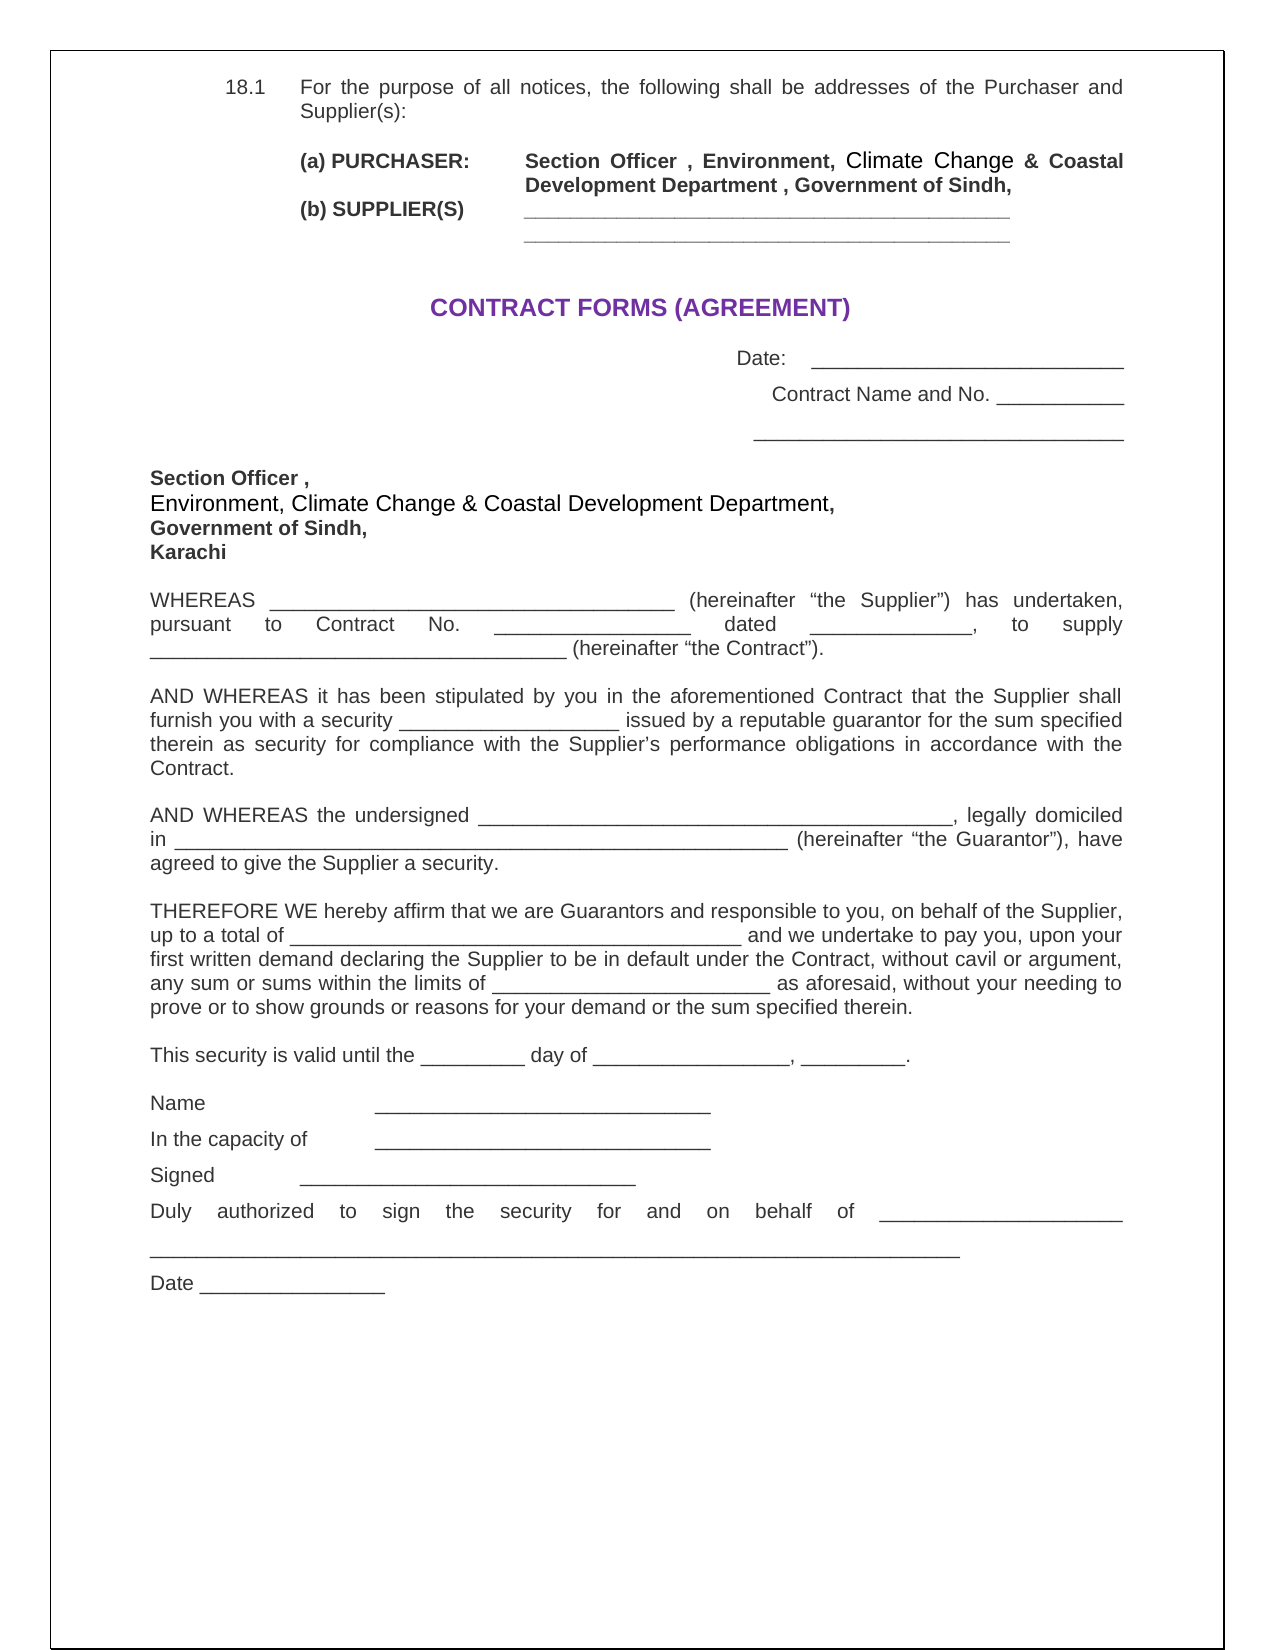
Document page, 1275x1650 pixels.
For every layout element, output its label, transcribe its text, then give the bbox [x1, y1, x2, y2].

text Signed _____________________________ [150, 1163, 1124, 1187]
text In the capacity of _____________________________ [150, 1127, 1124, 1151]
text This security is valid until the _________ day of _________________, _________. [150, 1043, 1124, 1067]
text Section Officer , [150, 466, 1124, 489]
text 18.1 For the purpose of all notices, the following shall be addresses of the Purchaser and Supplier(s): [225, 75, 1124, 123]
text Karachi [150, 540, 1124, 564]
text CONTRACT FORMS (AGREEMENT) [150, 293, 1124, 322]
text Contract Name and No. ___________ [150, 382, 1124, 406]
text AND WHEREAS the undersigned _________________________________________, legally domiciled in _____________________________________________________ (hereinafter “the Guarantor”), have agreed to give the Supplier a security. [150, 803, 1124, 875]
text AND WHEREAS it has been stipulated by you in the aforementioned Contract that the Supplier shall furnish you with a security ___________________ issued by a reputable guarantor for the sum specified therein as security for compliance with the Supplier’s performance obligations in accordance with the Contract. [150, 683, 1124, 779]
text WHEREAS ___________________________________ (hereinafter “the Supplier”) has undertaken, pursuant to Contract No. _________________ dated ______________, to supply ____________________________________ (hereinafter “the Contract”). [150, 588, 1124, 659]
text Environment, Climate Change & Coastal Development Department, [150, 489, 1124, 516]
text THEREFORE WE hereby affirm that we are Guarantors and responsible to you, on behalf of the Supplier, up to a total of _______________________________________ and we undertake to pay you, upon your first written demand declaring the Supplier to be in default under the Contract, without cavil or argument, any sum or sums within the limits of ________________________ as aforesaid, without your needing to prove or to show grounds or reasons for your demand or the sum specified therein. [150, 899, 1124, 1019]
text Government of Sindh, [150, 516, 1124, 540]
text ________________________________ [150, 418, 1124, 442]
text Date: ___________________________ [150, 346, 1124, 370]
text Date ________________ [150, 1271, 1124, 1294]
text Name _____________________________ [150, 1091, 1124, 1115]
text __________________________________________ [150, 221, 1124, 245]
text (b) SUPPLIER(S) __________________________________________ [300, 197, 1124, 221]
text Duly authorized to sign the security for and on behalf of _____________________ ______________________________________________________________________ [150, 1199, 1124, 1258]
text (a) PURCHASER: Section Officer , Environment, Climate Change & Coastal Development Department , Government of Sindh, [300, 147, 1124, 197]
